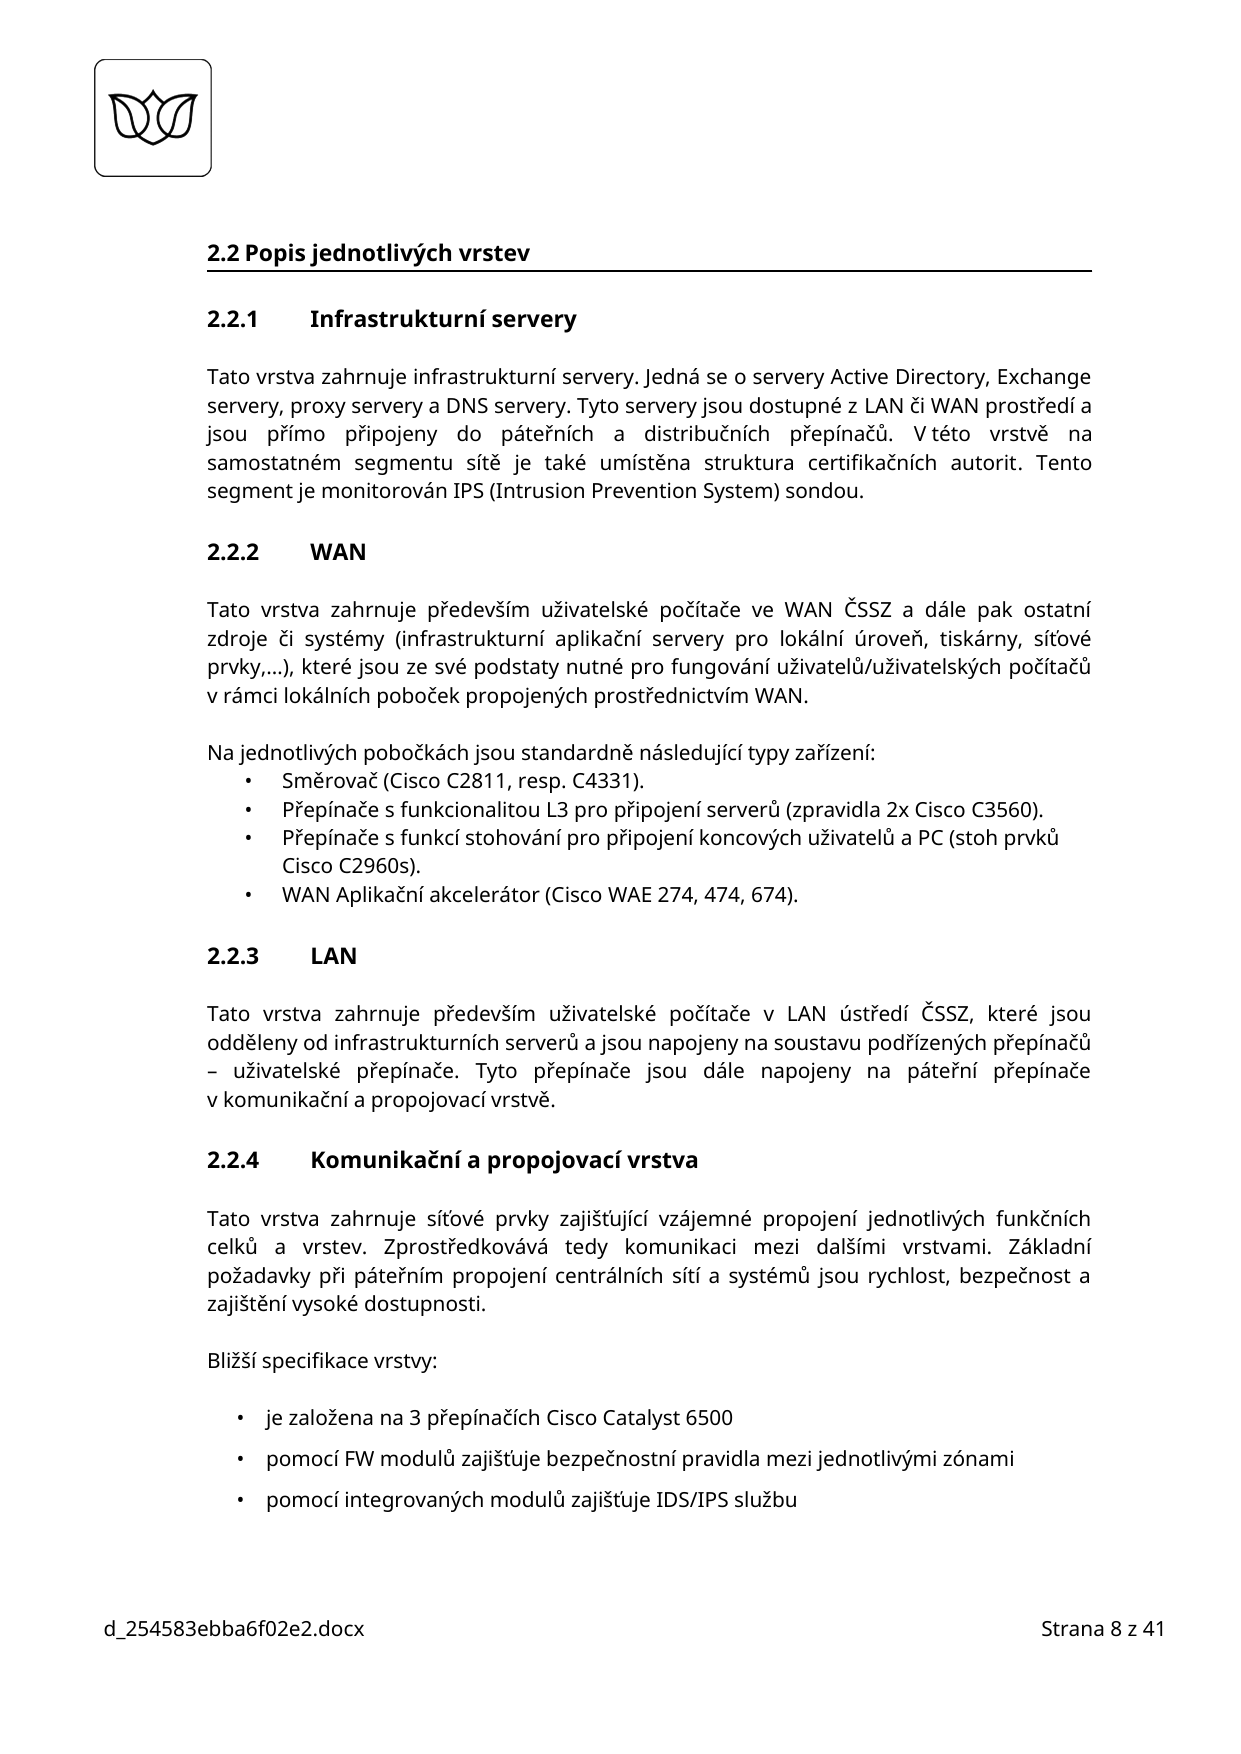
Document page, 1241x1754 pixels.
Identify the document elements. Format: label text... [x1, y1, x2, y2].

list pomocí FW modulů zajišťuje bezpečnostní pravidla mezi jednotlivými zónami [236, 1444, 1092, 1472]
list Přepínače s funkcionalitou L3 pro připojení serverů (zpravidla 2x Cisco C3560). [244, 795, 1092, 823]
text Tato vrstva zahrnuje infrastrukturní servery. Jedná se o servery Active Directory, Exchange servery, proxy servery a DNS servery. Tyto servery jsou dostupné z LAN či WAN prostředí a jsou přímo připojeny do páteřních a distribučních přepínačů. V této vrstvě na samostatném segmentu sítě je také umístěna struktura certifikačních autorit. Tento segment je monitorován IPS (Intrusion Prevention System) sondou. [207, 362, 1092, 505]
text Tato vrstva zahrnuje síťové prvky zajišťující vzájemné propojení jednotlivých funkčních celků a vrstev. Zprostředkovává tedy komunikaci mezi dalšími vrstvami. Základní požadavky při páteřním propojení centrálních sítí a systémů jsou rychlost, bezpečnost a zajištění vysoké dostupnosti. [207, 1204, 1092, 1318]
subtitle Popis jednotlivých vrstev [207, 237, 1092, 270]
list je založena na 3 přepínačích Cisco Catalyst 6500 [236, 1403, 1092, 1432]
subtitle Komunikační a propojovací vrstva [207, 1144, 1092, 1176]
list WAN Aplikační akcelerátor (Cisco WAE 274, 474, 674). [244, 880, 1092, 908]
text Tato vrstva zahrnuje především uživatelské počítače v LAN ústředí ČSSZ, které jsou odděleny od infrastrukturních serverů a jsou napojeny na soustavu podřízených přepínačů – uživatelské přepínače. Tyto přepínače jsou dále napojeny na páteřní přepínače v komunikační a propojovací vrstvě. [207, 999, 1092, 1113]
text Tato vrstva zahrnuje především uživatelské počítače ve WAN ČSSZ a dále pak ostatní zdroje či systémy (infrastrukturní aplikační servery pro lokální úroveň, tiskárny, síťové prvky,…), které jsou ze své podstaty nutné pro fungování uživatelů/uživatelských počítačů v rámci lokálních poboček propojených prostřednictvím WAN. [207, 596, 1092, 709]
subtitle LAN [207, 940, 1092, 971]
text Na jednotlivých pobočkách jsou standardně následující typy zařízení: [207, 738, 1092, 766]
subtitle Infrastrukturní servery [207, 303, 1092, 334]
picture [0, 59, 1239, 177]
list Směrovač (Cisco C2811, resp. C4331). [244, 766, 1092, 795]
list Přepínače s funkcí stohování pro připojení koncových uživatelů a PC (stoh prvků Cisco C2960s). [244, 823, 1092, 880]
text Bližší specifikace vrstvy: [207, 1346, 1092, 1375]
list pomocí integrovaných modulů zajišťuje IDS/IPS službu [236, 1485, 1092, 1513]
subtitle WAN [207, 536, 1092, 567]
